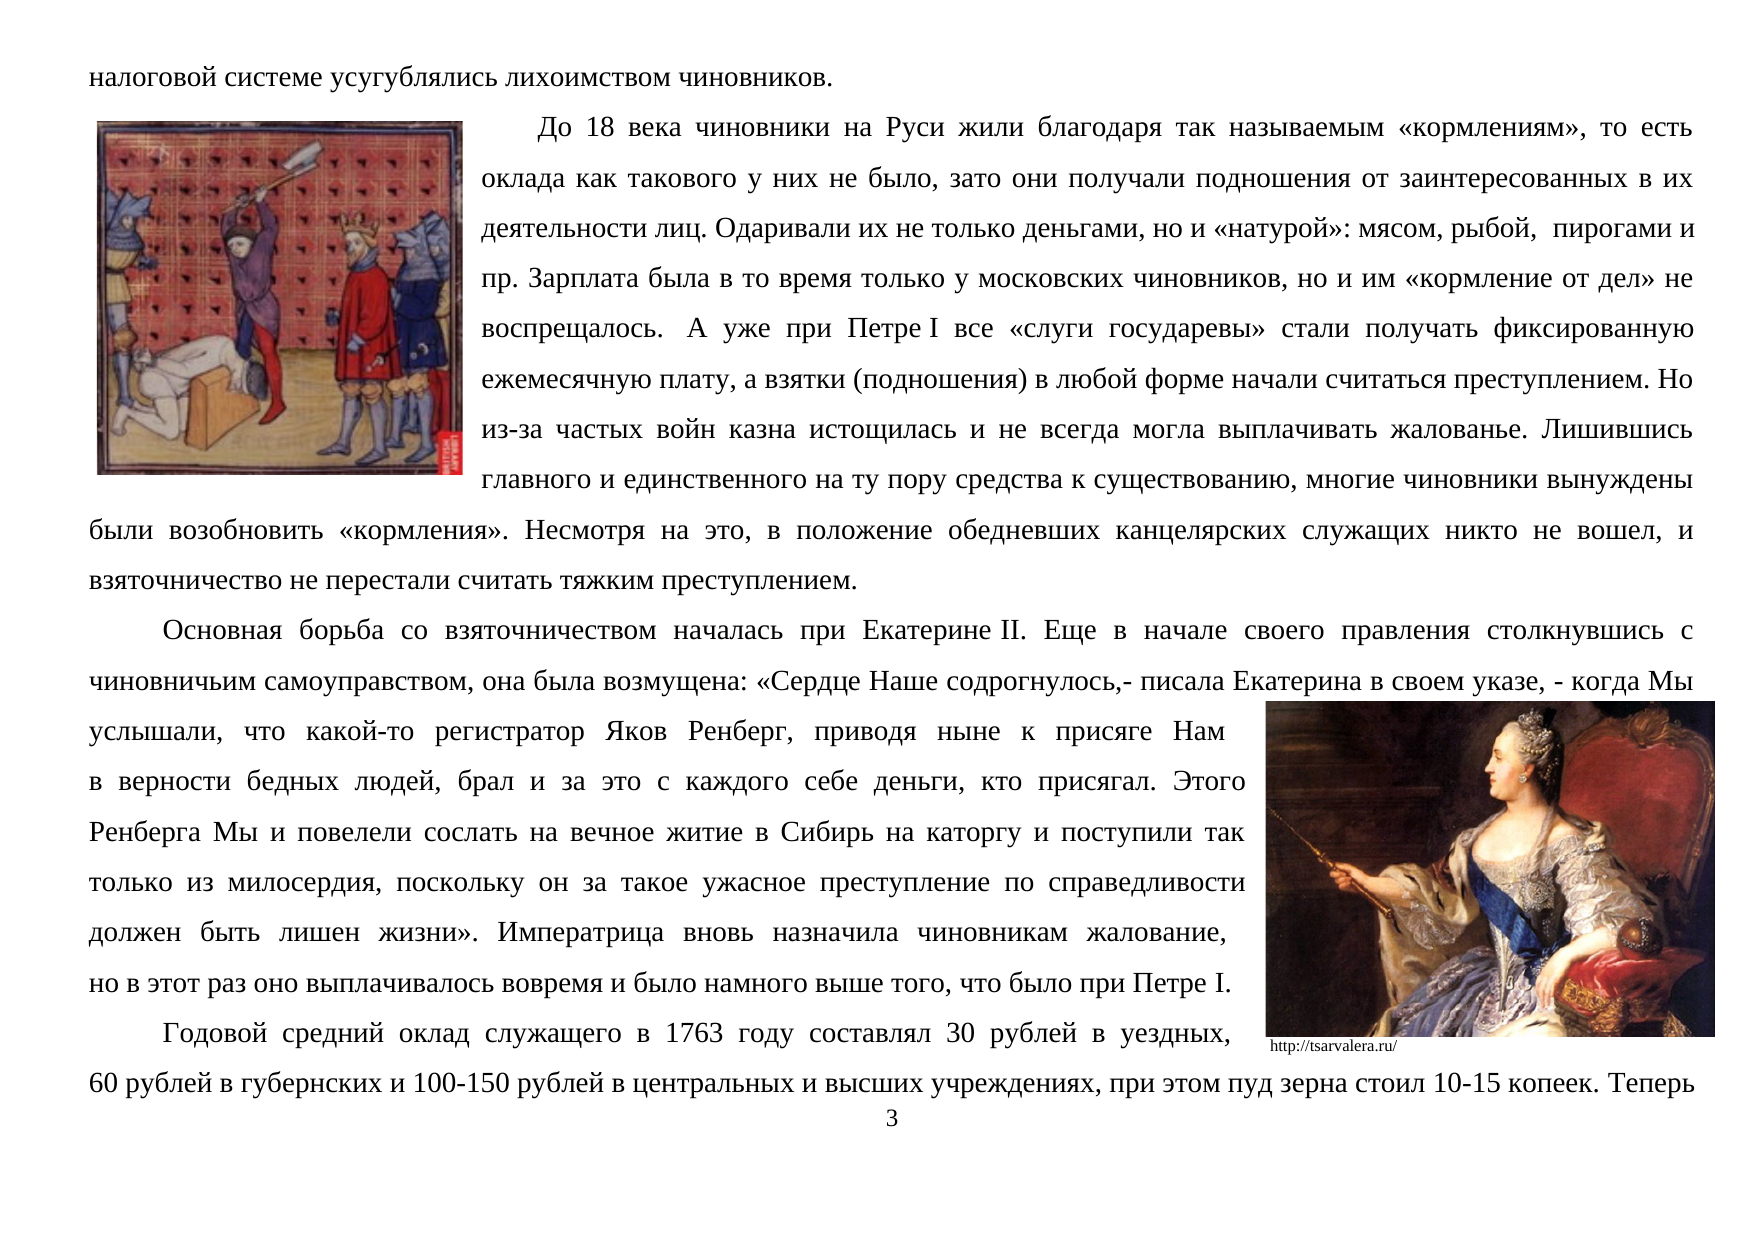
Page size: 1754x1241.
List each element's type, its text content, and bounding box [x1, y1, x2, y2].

text До 18 века чиновники на Руси жили благодаря так называемым «кормлениям», то есть оклада как такового у них не было, зато они получали подношения от заинтересованных в их деятельности лиц. Одаривали их не только деньгами, но и «натурой»: мясом, рыбой, пирогами и пр. Зарплата была в то время только у московских чиновников, но и им «кормление от дел» не воспрещалось. А уже при Петре I все «слуги государевы» стали получать фиксированную ежемесячную плату, а взятки (подношения) в любой форме начали считаться преступлением. Но из-за частых войн казна истощилась и не всегда могла выплачивать жалованье. Лишившись главного и единственного на ту пору средства к существованию, многие чиновники вынуждены были возобновить «кормления». Несмотря на это, в положение обедневших канцелярских служащих никто не вошел, и взяточничество не перестали считать тяжким преступлением. [89, 109, 1695, 596]
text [89, 1015, 1695, 1099]
picture [96, 121, 463, 475]
picture [1265, 701, 1715, 1036]
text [89, 59, 1695, 93]
text Основная борьба со взяточничеством началась при Екатерине II. Еще в начале своего правления столкнувшись с чиновничьим самоуправством, она была возмущена: «Сердце Наше содрогнулось,- писала Екатерина в своем указе, - когда Мы услышали, что какой-то регистратор Яков Ренберг, приводя ныне к присяге Нам в верности бедных людей, брал и за это с каждого себе деньги, кто присягал. Этого Ренберга Мы и повелели сослать на вечное житие в Сибирь на каторгу и поступили так только из милосердия, поскольку он за такое ужасное преступление по справедливости должен быть лишен жизни». Императрица вновь назначила чиновникам жалование, но в этот раз оно выплачивалось вовремя и было намного выше того, что было при Петре I. [89, 612, 1695, 998]
